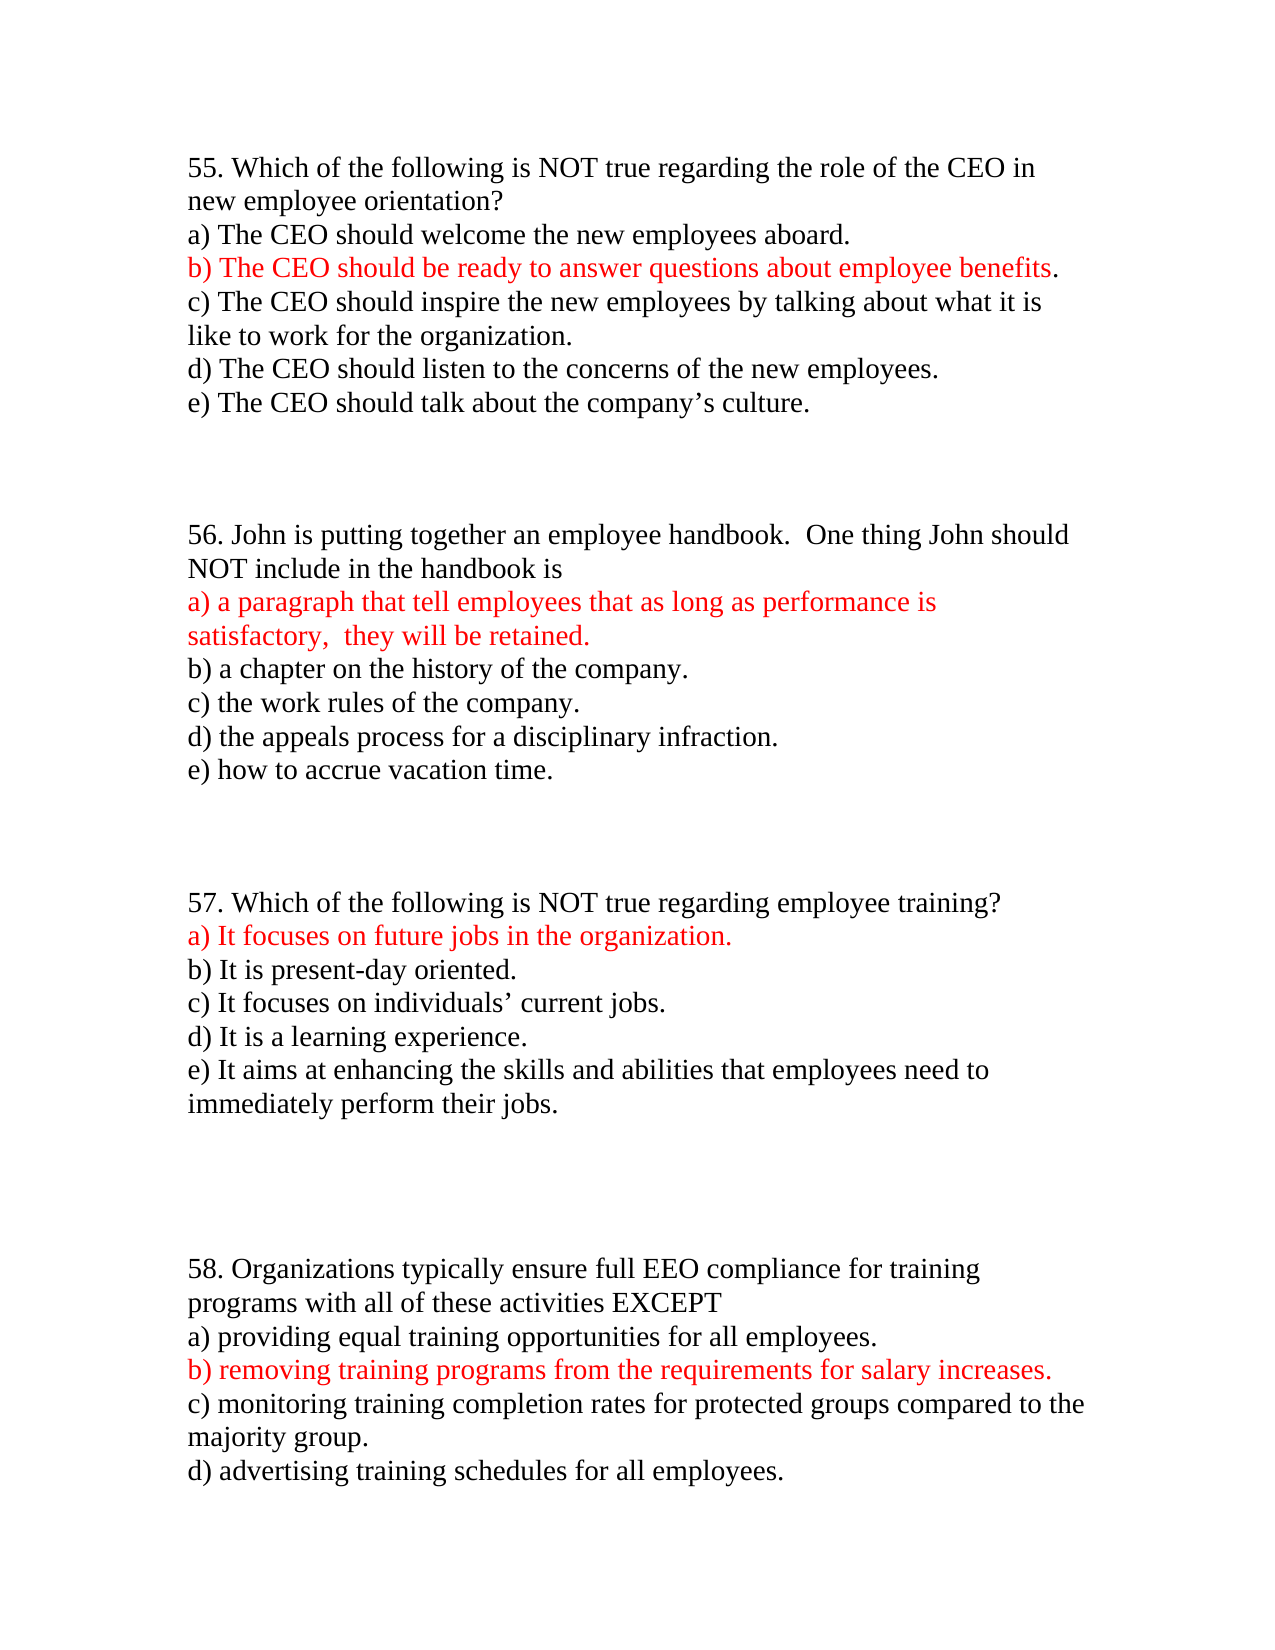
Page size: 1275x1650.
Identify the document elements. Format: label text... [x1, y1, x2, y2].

text 58. Organizations typically ensure full EEO compliance for training programs with all of these activities EXCEPT [187, 1252, 1087, 1319]
text c) monitoring training completion rates for protected groups compared to the majority group. [187, 1386, 1087, 1453]
text d) The CEO should listen to the concerns of the new employees. [187, 351, 1087, 385]
text c) It focuses on individuals’ current jobs. [187, 985, 1087, 1019]
text a) a paragraph that tell employees that as long as performance is satisfactory, they will be retained. [187, 584, 1087, 652]
text e) The CEO should talk about the company’s culture. [187, 385, 1087, 418]
text e) It aims at enhancing the skills and abilities that employees need to immediately perform their jobs. [187, 1052, 1087, 1119]
text e) how to accrue vacation time. [187, 752, 1087, 786]
text c) the work rules of the company. [187, 685, 1087, 719]
text d) advertising training schedules for all employees. [187, 1453, 1087, 1486]
text a) The CEO should welcome the new employees aboard. [187, 217, 1087, 251]
text a) providing equal training opportunities for all employees. [187, 1319, 1087, 1352]
text c) The CEO should inspire the new employees by talking about what it is like to work for the organization. [187, 284, 1087, 351]
text 55. Which of the following is NOT true regarding the role of the CEO in new employee orientation? [187, 150, 1087, 217]
text b) It is present-day oriented. [187, 952, 1087, 985]
text d) It is a learning experience. [187, 1019, 1087, 1052]
text b) removing training programs from the requirements for salary increases. [187, 1352, 1087, 1386]
text b) a chapter on the history of the company. [187, 652, 1087, 685]
text b) The CEO should be ready to answer questions about employee benefits. [187, 251, 1087, 284]
text 56. John is putting together an employee handbook. One thing John should NOT include in the handbook is [187, 517, 1087, 584]
text a) It focuses on future jobs in the organization. [187, 918, 1087, 952]
text d) the appeals process for a disciplinary infraction. [187, 719, 1087, 752]
text 57. Which of the following is NOT true regarding employee training? [187, 885, 1087, 918]
